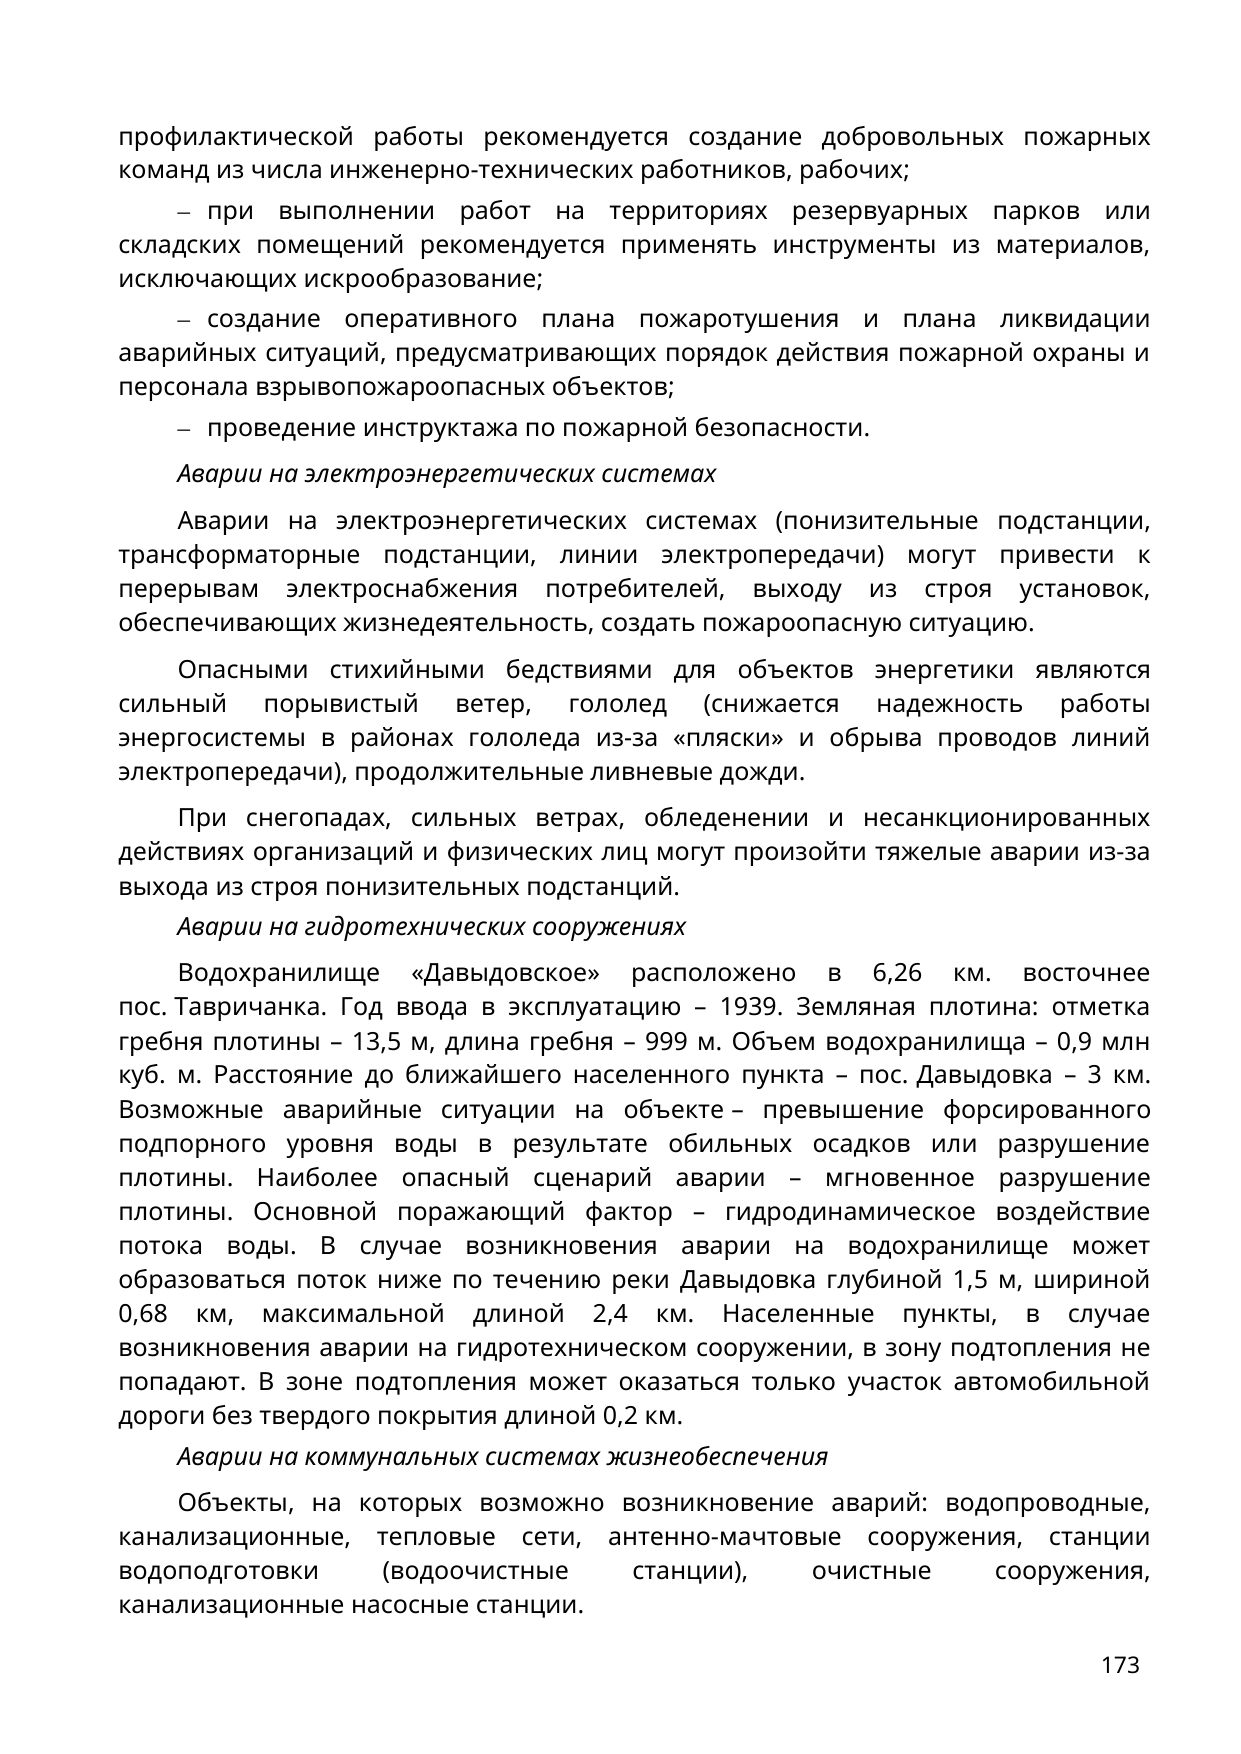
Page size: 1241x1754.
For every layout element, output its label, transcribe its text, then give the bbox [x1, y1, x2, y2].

text Объекты, на которых возможно возникновение аварий: водопроводные, канализационные, тепловые сети, антенно-мачтовые сооружения, станции водоподготовки (водоочистные станции), очистные сооружения, канализационные насосные станции. [118, 1485, 1152, 1621]
list при выполнении работ на территориях резервуарных парков или складских помещений рекомендуется применять инструменты из материалов, исключающих искрообразование; [118, 192, 1152, 295]
text При снегопадах, сильных ветрах, обледенении и несанкционированных действиях организаций и физических лиц могут произойти тяжелые аварии из-за выхода из строя понизительных подстанций. [118, 800, 1152, 902]
text Аварии на гидротехнических сооружениях [118, 908, 1152, 942]
text Водохранилище «Давыдовское» расположено в 6,26 км. восточнее пос. Тавричанка. Год ввода в эксплуатацию – 1939. Земляная плотина: отметка гребня плотины – 13,5 м, длина гребня – 999 м. Объем водохранилища – 0,9 млн куб. м. Расстояние до ближайшего населенного пункта – пос. Давыдовка – 3 км. Возможные аварийные ситуации на объекте – превышение форсированного подпорного уровня воды в результате обильных осадков или разрушение плотины. Наиболее опасный сценарий аварии – мгновенное разрушение плотины. Основной поражающий фактор – гидродинамическое воздействие потока воды. В случае возникновения аварии на водохранилище может образоваться поток ниже по течению реки Давыдовка глубиной 1,5 м, шириной 0,68 км, максимальной длиной 2,4 км. Населенные пункты, в случае возникновения аварии на гидротехническом сооружении, в зону подтопления не попадают. В зоне подтопления может оказаться только участок автомобильной дороги без твердого покрытия длиной 0,2 км. [118, 955, 1152, 1432]
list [118, 118, 1152, 186]
list проведение инструктажа по пожарной безопасности. [118, 409, 1152, 443]
text Опасными стихийными бедствиями для объектов энергетики являются сильный порывистый ветер, гололед (снижается надежность работы энергосистемы в районах гололеда из-за «пляски» и обрыва проводов линий электропередачи), продолжительные ливневые дожди. [118, 651, 1152, 787]
text Аварии на коммунальных системах жизнеобеспечения [118, 1438, 1152, 1472]
list создание оперативного плана пожаротушения и плана ликвидации аварийных ситуаций, предусматривающих порядок действия пожарной охраны и персонала взрывопожароопасных объектов; [118, 301, 1152, 403]
text Аварии на электроэнергетических системах (понизительные подстанции, трансформаторные подстанции, линии электропередачи) могут привести к перерывам электроснабжения потребителей, выходу из строя установок, обеспечивающих жизнедеятельность, создать пожароопасную ситуацию. [118, 502, 1152, 639]
text Аварии на электроэнергетических системах [118, 456, 1152, 490]
